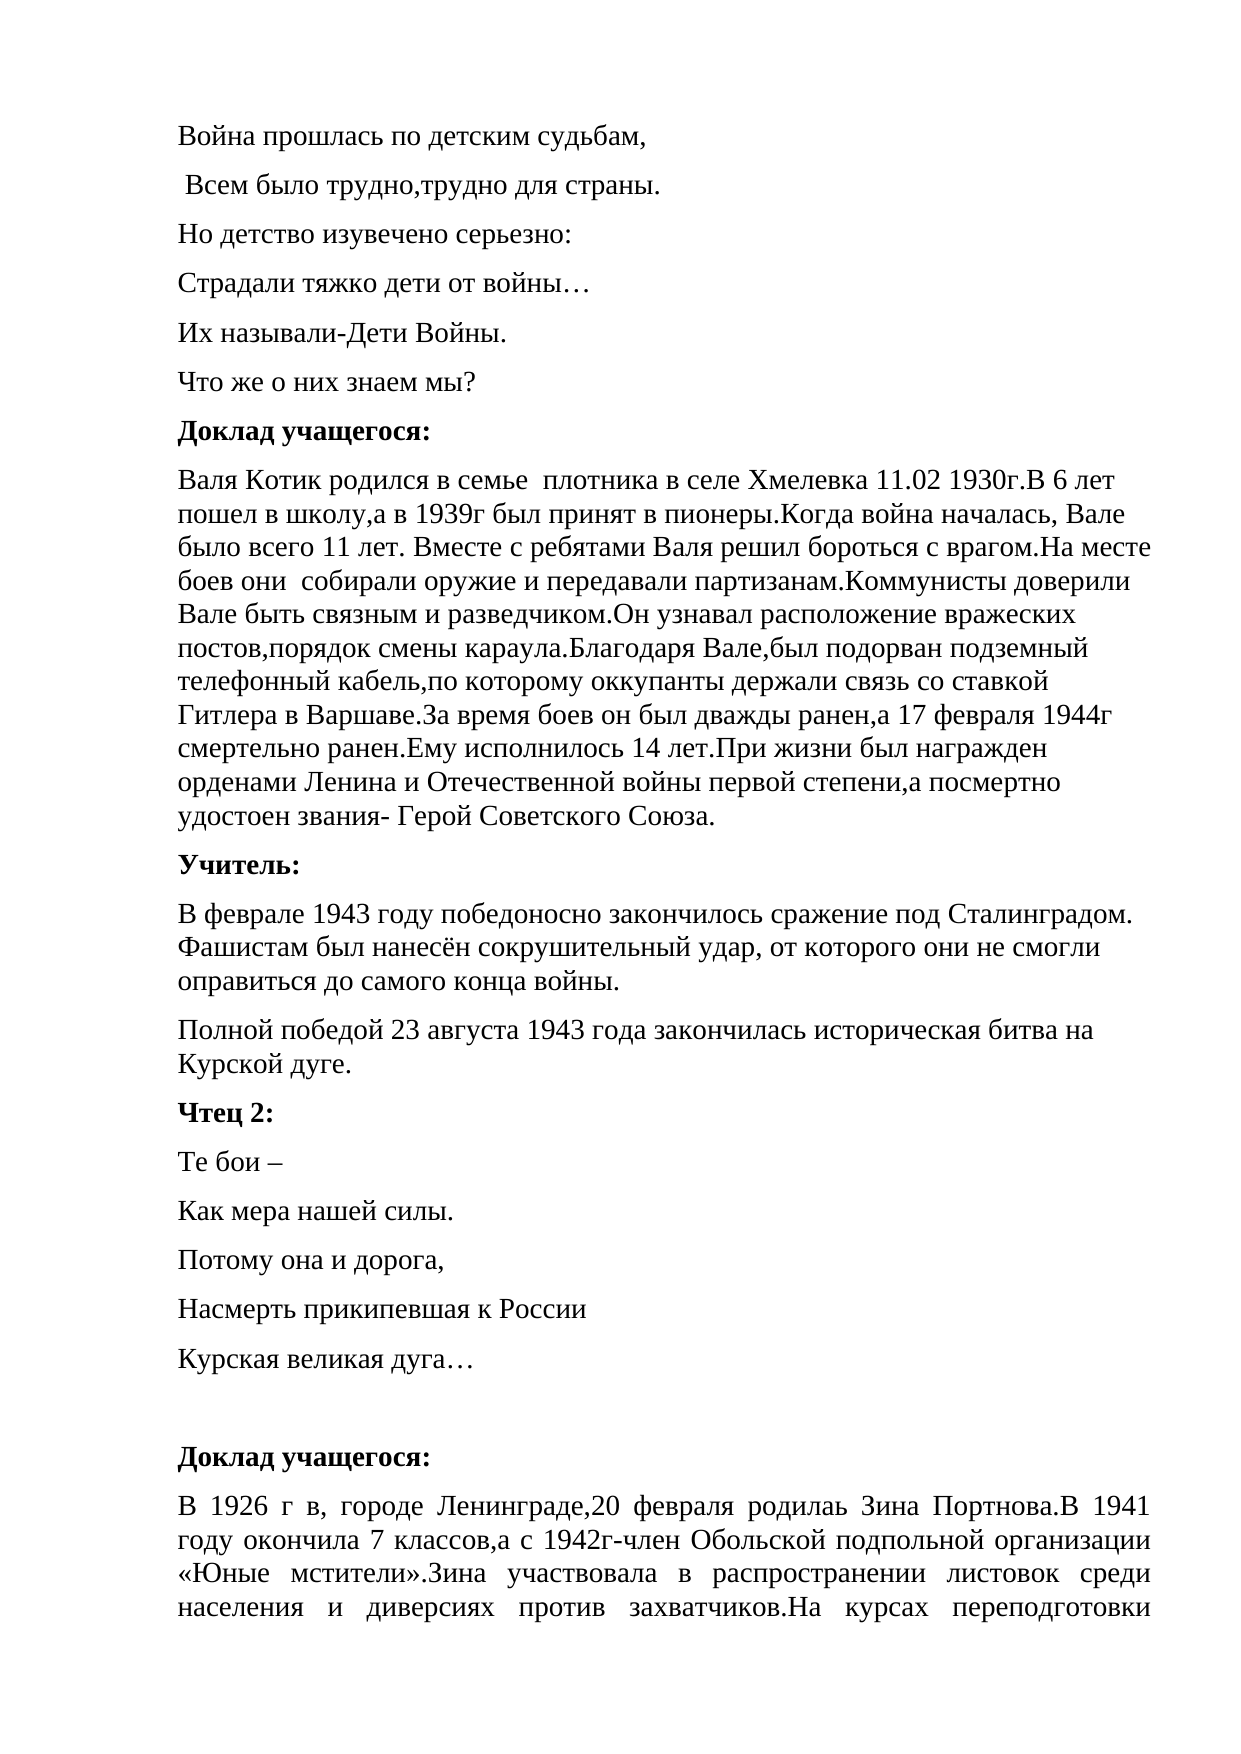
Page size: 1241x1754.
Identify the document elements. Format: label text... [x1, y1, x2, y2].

text Насмерть прикипевшая к России [177, 1292, 1152, 1325]
text Что же о них знаем мы? [177, 364, 1152, 397]
text Но детство изувечено серьезно: [177, 216, 1152, 250]
text Всем было трудно,трудно для страны. [177, 167, 1152, 201]
text Учитель: [177, 847, 1152, 880]
text Курская великая дуга… [177, 1341, 1152, 1374]
text Страдали тяжко дети от войны… [177, 266, 1152, 299]
text Полной победой 23 августа 1943 года закончилась историческая битва на Курской дуге. [177, 1012, 1152, 1079]
text Как мера нашей силы. [177, 1193, 1152, 1227]
text Война прошлась по детским судьбам, [177, 118, 1152, 152]
text Валя Котик родился в семье плотника в селе Хмелевка 11.02 1930г.В 6 лет пошел в школу,а в 1939г был принят в пионеры.Когда война началась, Вале было всего 11 лет. Вместе с ребятами Валя решил бороться с врагом.На месте боев они собирали оружие и передавали партизанам.Коммунисты доверили Вале быть связным и разведчиком.Он узнавал расположение вражеских постов,порядок смены караула.Благодаря Вале,был подорван подземный телефонный кабель,по которому оккупанты держали связь со ставкой Гитлера в Варшаве.За время боев он был дважды ранен,а 17 февраля 1944г смертельно ранен.Ему исполнилось 14 лет.При жизни был награжден орденами Ленина и Отечественной войны первой степени,а посмертно удостоен звания- Герой Советского Союза. [177, 462, 1152, 831]
text Их называли-Дети Войны. [177, 315, 1152, 348]
text Доклад учащегося: [177, 413, 1152, 447]
text Те бои – [177, 1144, 1152, 1178]
text В феврале 1943 году победоносно закончилось сражение под Сталинградом. Фашистам был нанесён сокрушительный удар, от которого они не смогли оправиться до самого конца войны. [177, 896, 1152, 997]
text Доклад учащегося: [177, 1439, 1152, 1473]
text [177, 1488, 1152, 1622]
text Потому она и дорога, [177, 1242, 1152, 1276]
text Чтец 2: [177, 1095, 1152, 1128]
